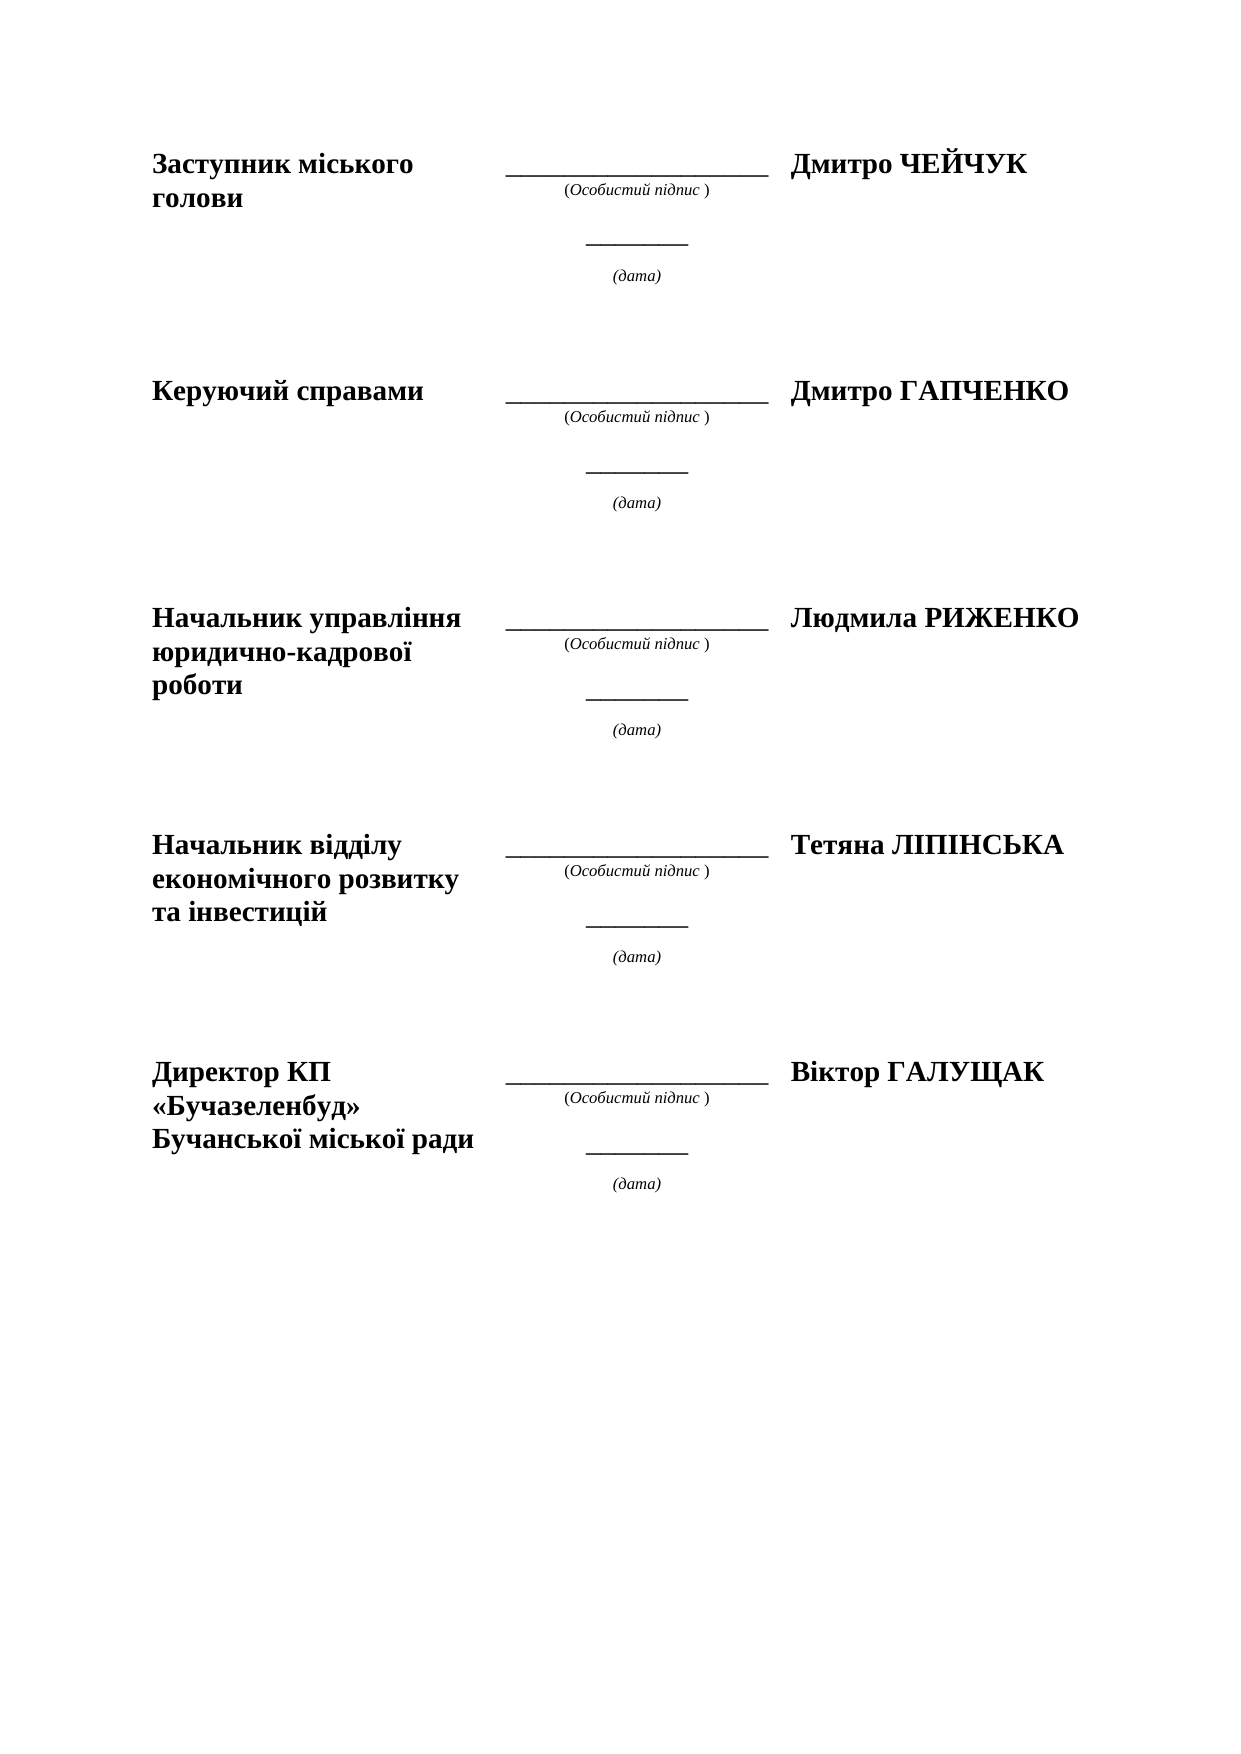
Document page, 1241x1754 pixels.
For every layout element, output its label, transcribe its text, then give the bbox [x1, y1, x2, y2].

table_cell Тетяна ЛІПІНСЬКА [779, 828, 1159, 1054]
table_cell Людмила РИЖЕНКО [779, 600, 1159, 827]
table_cell __________________ (Особистий підпис ) _______ (дата) [494, 373, 779, 600]
table_cell Віктор ГАЛУЩАК [779, 1055, 1159, 1282]
table_header Заступник міського голови [141, 146, 494, 373]
table_cell Начальник управління юридично-кадрової роботи [141, 600, 494, 827]
table_cell Керуючий справами [141, 373, 494, 600]
table_cell Дмитро ГАПЧЕНКО [779, 373, 1159, 600]
table_cell Директор КП «Бучазеленбуд» Бучанської міської ради [141, 1055, 494, 1282]
table_cell Начальник відділу економічного розвитку та інвестицій [141, 828, 494, 1054]
table_cell __________________ (Особистий підпис ) _______ (дата) [494, 1055, 779, 1282]
table_header __________________ (Особистий підпис ) _______ (дата) [494, 146, 779, 373]
table_header Дмитро ЧЕЙЧУК [779, 146, 1159, 373]
table_cell __________________ (Особистий підпис ) _______ (дата) [494, 828, 779, 1054]
table_cell __________________ (Особистий підпис ) _______ (дата) [494, 600, 779, 827]
